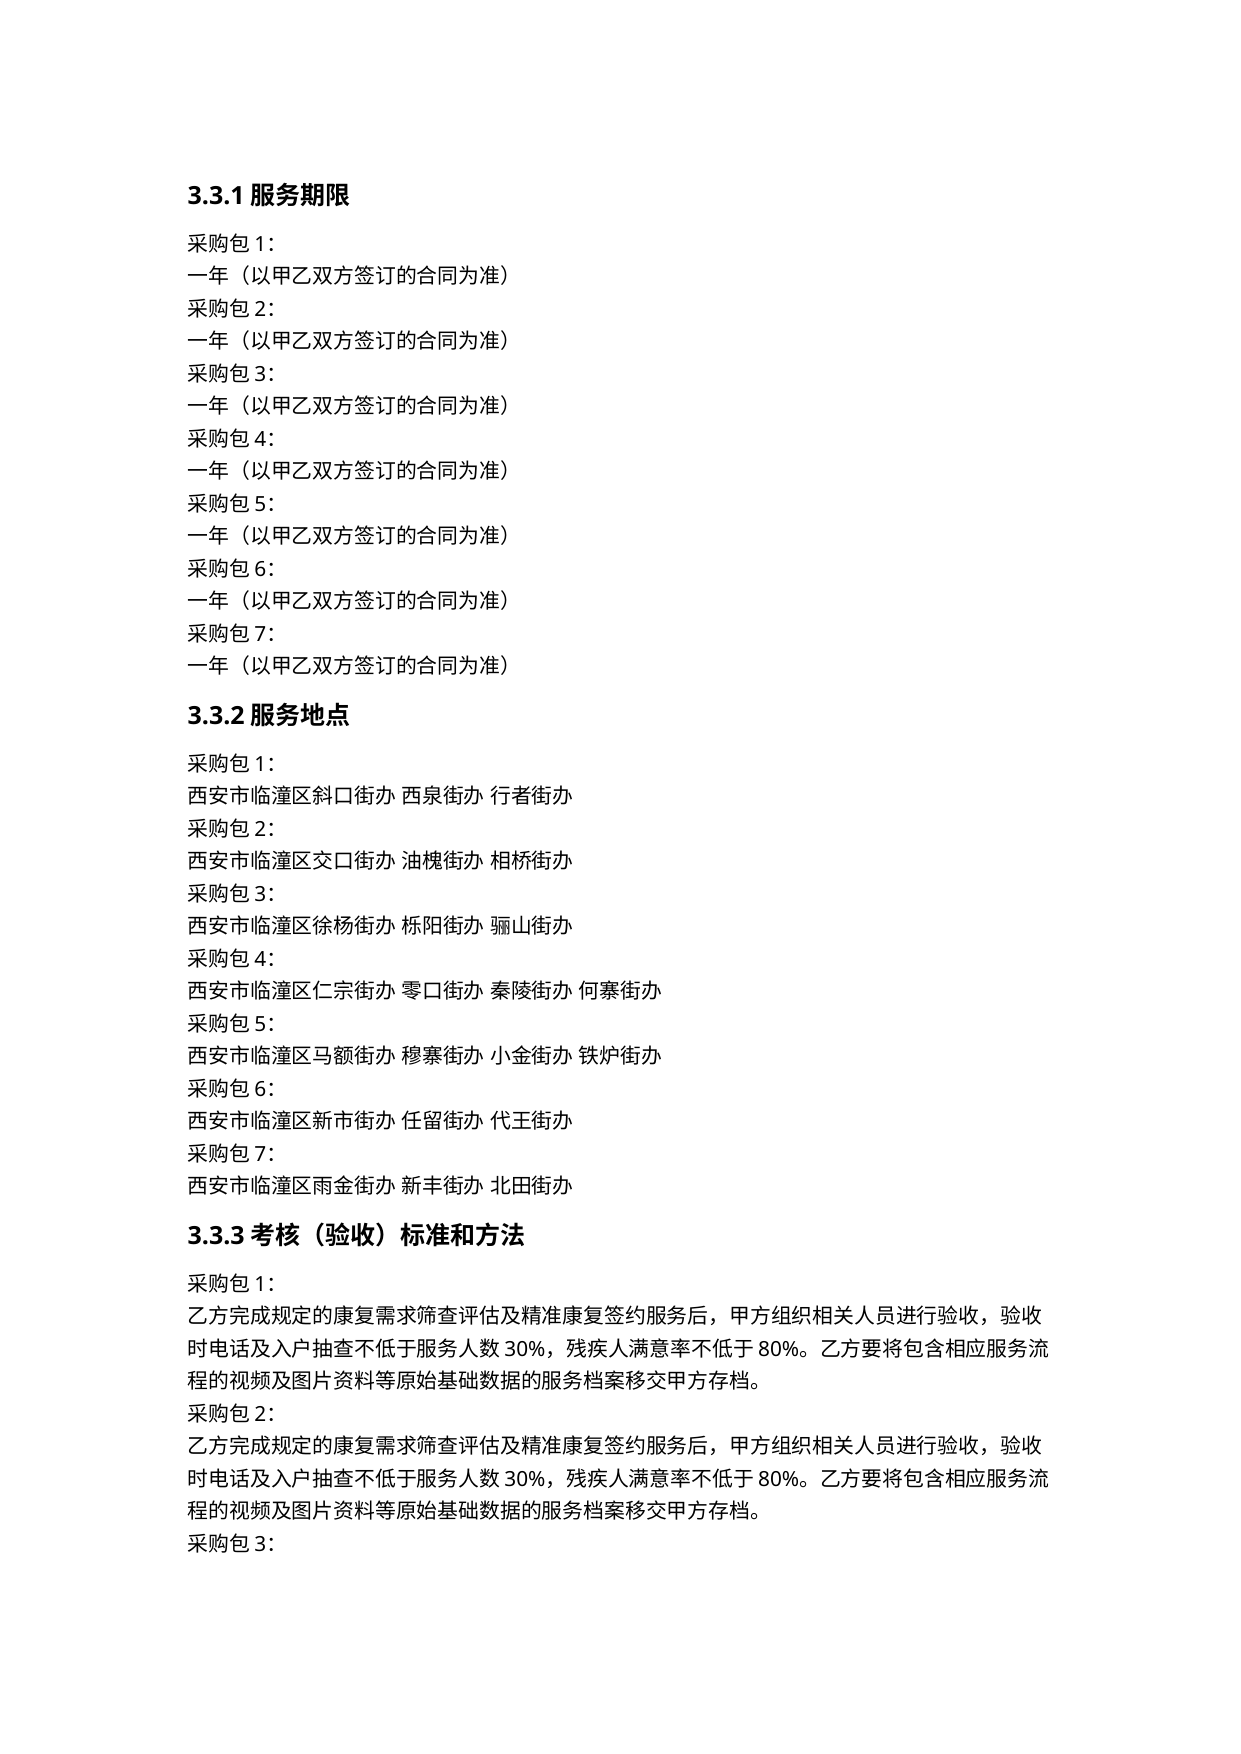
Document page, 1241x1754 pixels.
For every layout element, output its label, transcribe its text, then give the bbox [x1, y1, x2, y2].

text 采购包3： [187, 1527, 1053, 1559]
text 3.3.3考核（验收）标准和方法 [187, 1202, 1053, 1267]
text 采购包4： [187, 422, 1053, 454]
text 采购包2： [187, 292, 1053, 324]
text 采购包2： [187, 1397, 1053, 1429]
text 采购包6： [187, 552, 1053, 584]
text 一年（以甲乙双方签订的合同为准） [187, 259, 1053, 292]
text 采购包1： [187, 1267, 1053, 1299]
text 一年（以甲乙双方签订的合同为准） [187, 324, 1053, 357]
text 3.3.1服务期限 [187, 162, 1053, 227]
text 西安市临潼区徐杨街办 栎阳街办 骊山街办 [187, 909, 1053, 942]
text 采购包4： [187, 942, 1053, 974]
text 一年（以甲乙双方签订的合同为准） [187, 389, 1053, 422]
text 采购包1： [187, 747, 1053, 779]
text 采购包6： [187, 1072, 1053, 1104]
text 采购包1： [187, 227, 1053, 259]
text 采购包7： [187, 617, 1053, 649]
text 一年（以甲乙双方签订的合同为准） [187, 584, 1053, 617]
text 采购包2： [187, 812, 1053, 844]
text 采购包7： [187, 1137, 1053, 1169]
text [187, 1299, 1053, 1397]
text 采购包3： [187, 877, 1053, 909]
text 西安市临潼区马额街办 穆寨街办 小金街办 铁炉街办 [187, 1039, 1053, 1072]
text 一年（以甲乙双方签订的合同为准） [187, 649, 1053, 682]
text 采购包3： [187, 357, 1053, 389]
text 西安市临潼区斜口街办 西泉街办 行者街办 [187, 779, 1053, 812]
text 西安市临潼区雨金街办 新丰街办 北田街办 [187, 1169, 1053, 1202]
text 西安市临潼区交口街办 油槐街办 相桥街办 [187, 844, 1053, 877]
text 采购包5： [187, 487, 1053, 519]
text 采购包5： [187, 1007, 1053, 1039]
text 一年（以甲乙双方签订的合同为准） [187, 454, 1053, 487]
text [187, 1429, 1053, 1527]
text 3.3.2服务地点 [187, 682, 1053, 747]
text 一年（以甲乙双方签订的合同为准） [187, 519, 1053, 552]
text 西安市临潼区仁宗街办 零口街办 秦陵街办 何寨街办 [187, 974, 1053, 1007]
text 西安市临潼区新市街办 任留街办 代王街办 [187, 1104, 1053, 1137]
